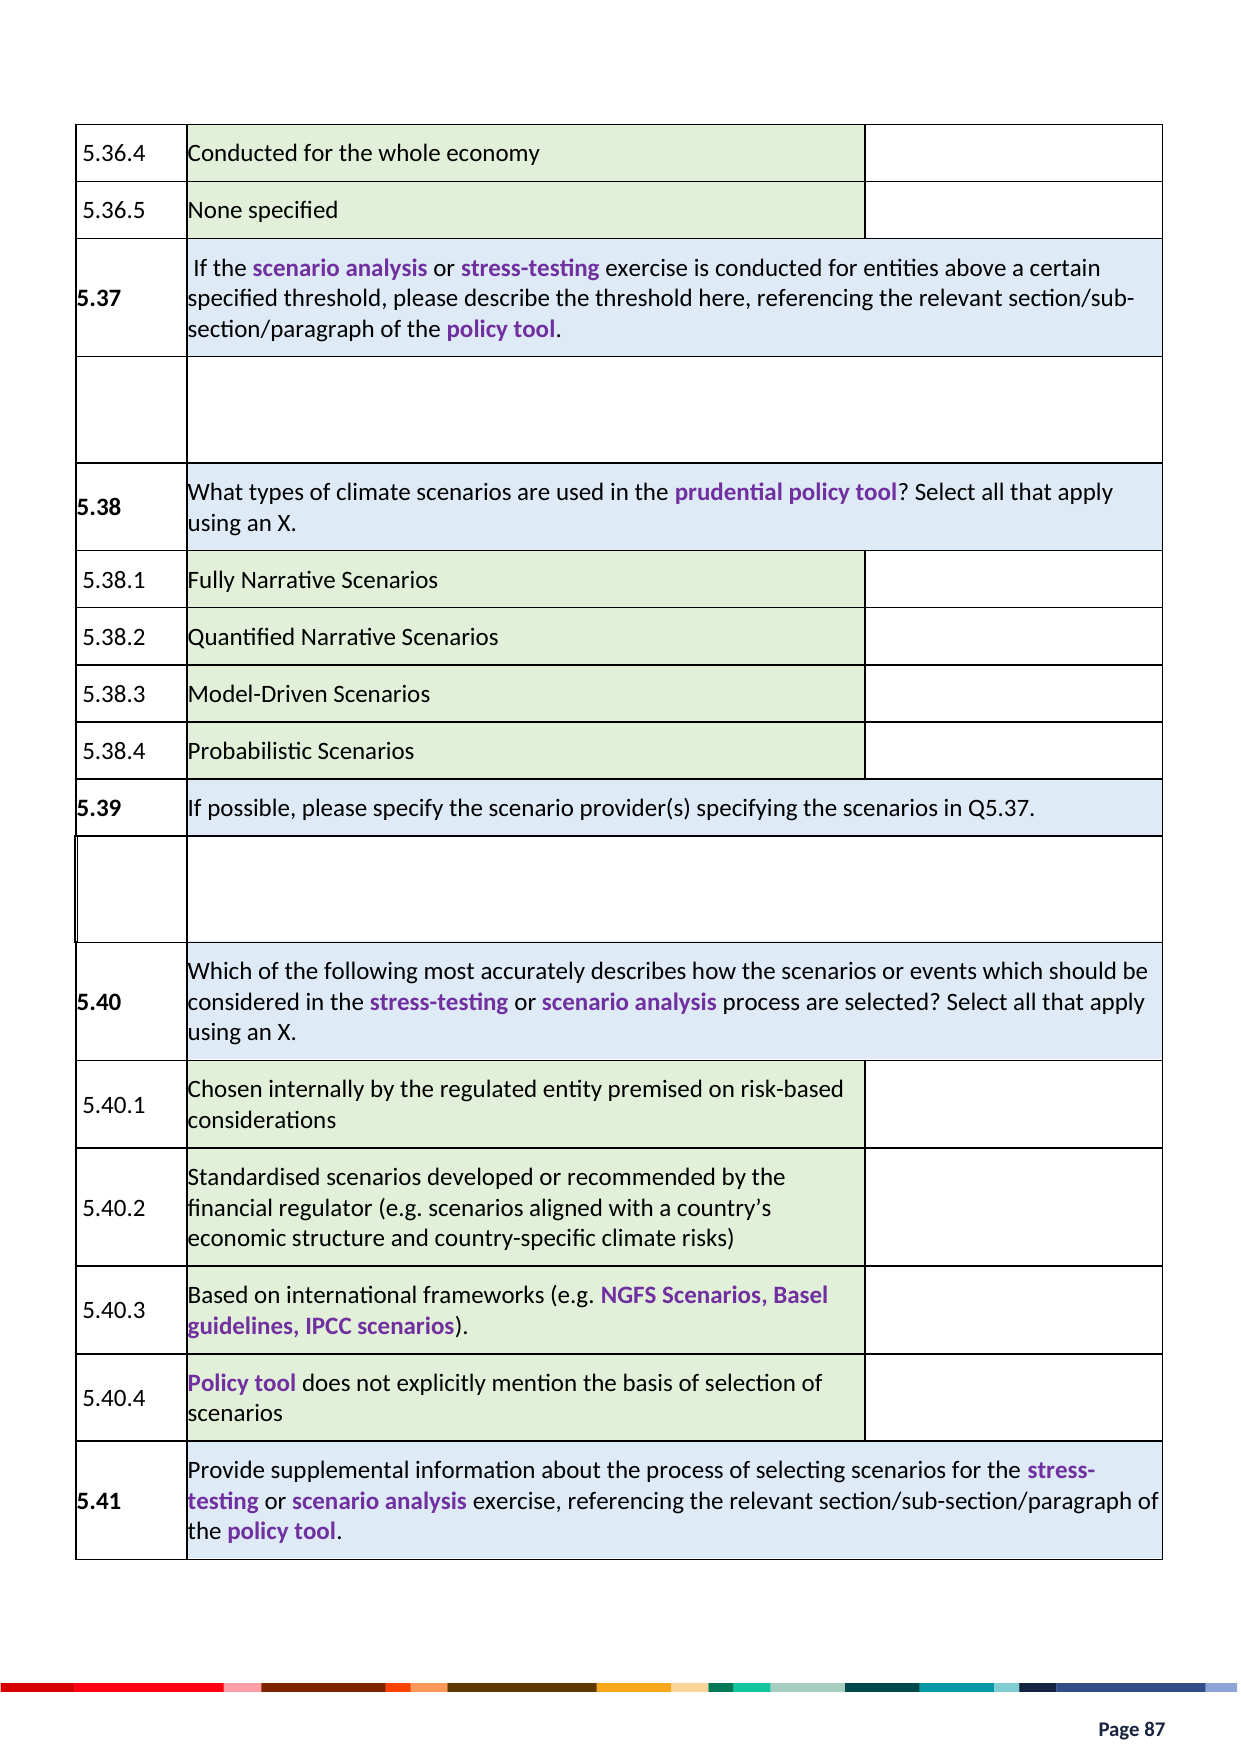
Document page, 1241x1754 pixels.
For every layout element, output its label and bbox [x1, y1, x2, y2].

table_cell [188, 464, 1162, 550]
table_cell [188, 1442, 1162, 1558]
picture [0, 1683, 1236, 1692]
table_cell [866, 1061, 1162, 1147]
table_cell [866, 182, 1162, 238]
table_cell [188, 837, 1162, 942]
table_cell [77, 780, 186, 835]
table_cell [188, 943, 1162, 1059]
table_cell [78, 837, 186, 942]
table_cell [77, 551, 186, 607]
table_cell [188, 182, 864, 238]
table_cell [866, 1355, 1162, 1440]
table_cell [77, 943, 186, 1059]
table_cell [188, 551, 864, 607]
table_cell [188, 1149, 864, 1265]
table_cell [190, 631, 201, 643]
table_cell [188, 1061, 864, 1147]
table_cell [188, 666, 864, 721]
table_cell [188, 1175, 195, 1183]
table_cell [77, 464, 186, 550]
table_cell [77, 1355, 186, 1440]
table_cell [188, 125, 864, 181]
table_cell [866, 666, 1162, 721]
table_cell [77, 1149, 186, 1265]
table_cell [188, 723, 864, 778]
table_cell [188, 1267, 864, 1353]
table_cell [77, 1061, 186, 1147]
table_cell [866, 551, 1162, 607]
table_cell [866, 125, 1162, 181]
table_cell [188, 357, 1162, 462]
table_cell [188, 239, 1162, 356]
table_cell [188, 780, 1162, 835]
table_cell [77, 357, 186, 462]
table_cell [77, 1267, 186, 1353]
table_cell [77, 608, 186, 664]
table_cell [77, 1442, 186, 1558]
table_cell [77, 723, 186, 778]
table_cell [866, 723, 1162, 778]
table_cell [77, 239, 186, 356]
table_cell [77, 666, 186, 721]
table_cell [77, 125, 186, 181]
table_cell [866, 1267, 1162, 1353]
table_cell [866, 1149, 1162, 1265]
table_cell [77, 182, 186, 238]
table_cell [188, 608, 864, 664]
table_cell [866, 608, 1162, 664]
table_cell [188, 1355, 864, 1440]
